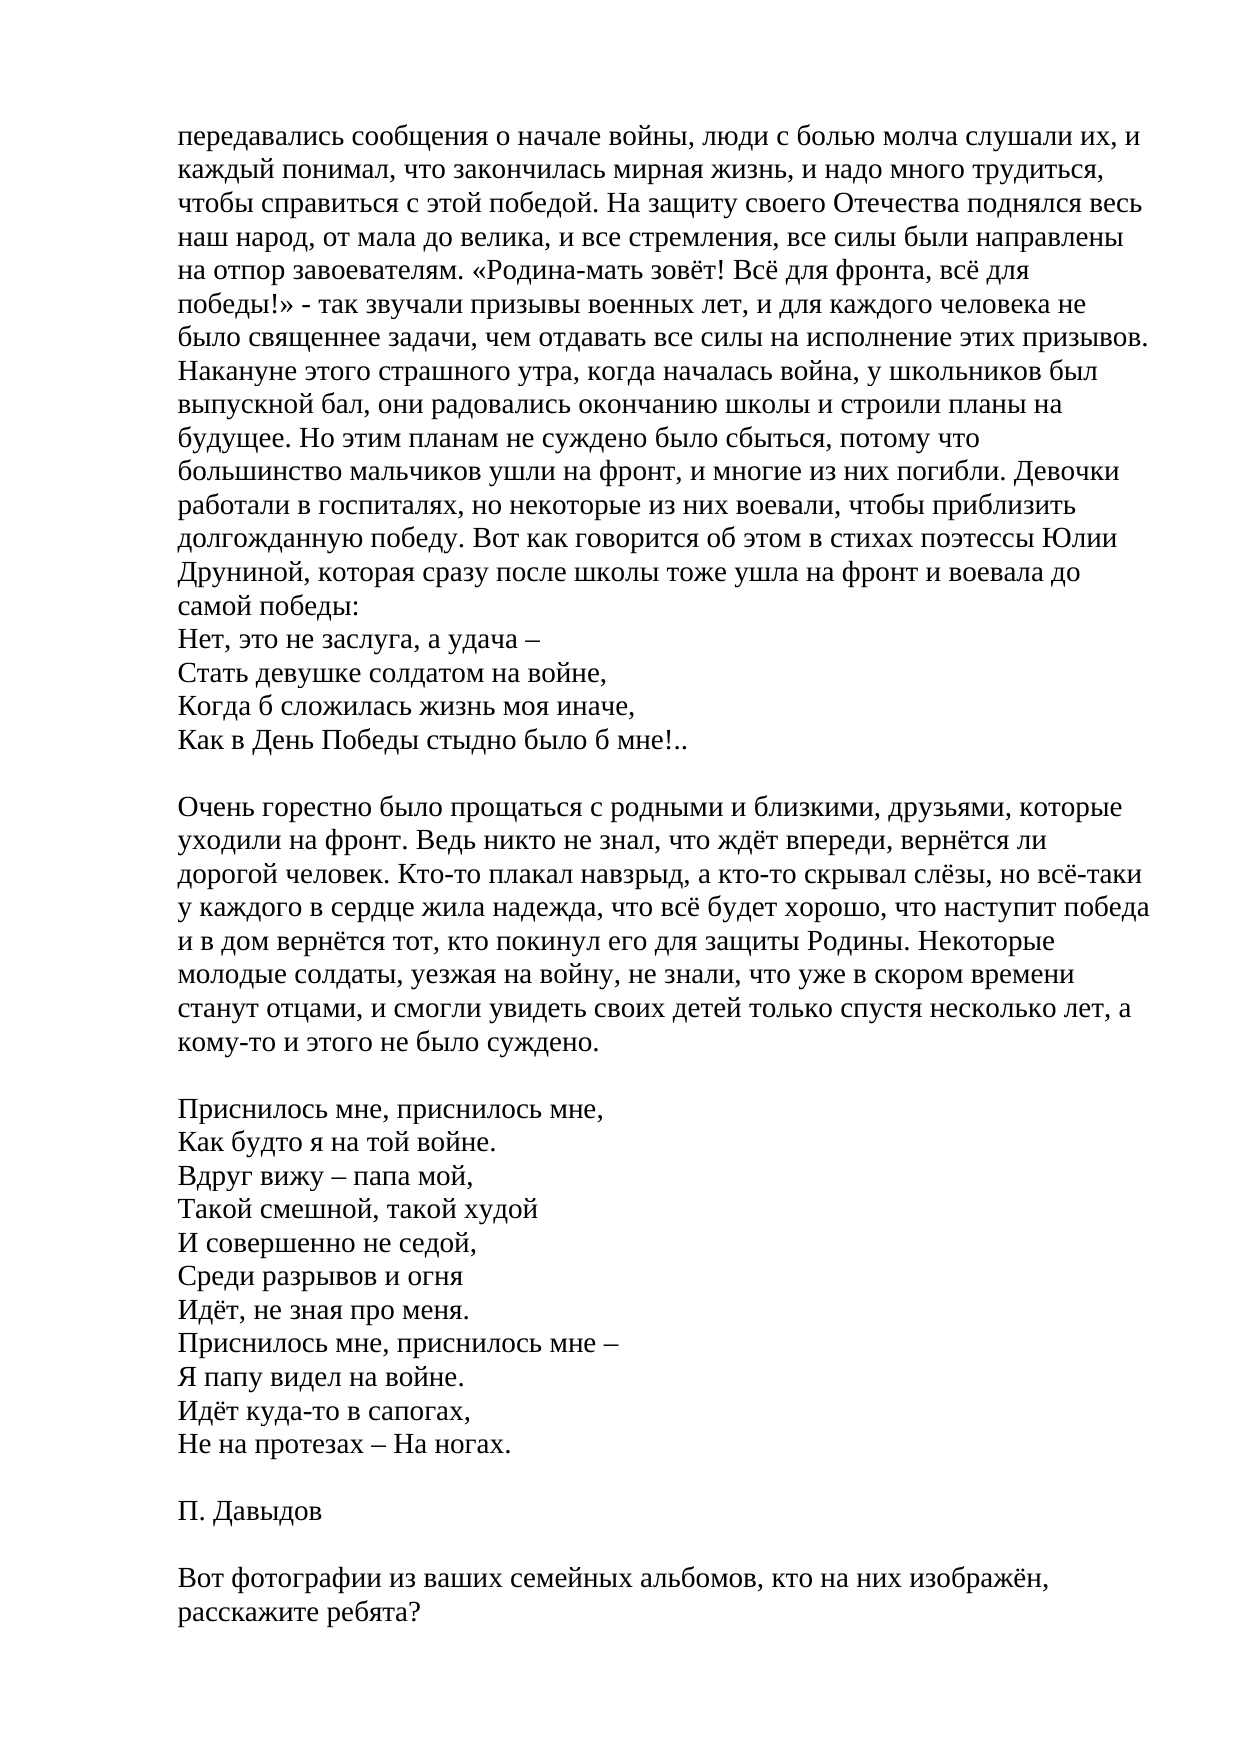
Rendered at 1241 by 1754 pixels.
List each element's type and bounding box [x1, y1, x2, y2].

text [177, 118, 1152, 1627]
